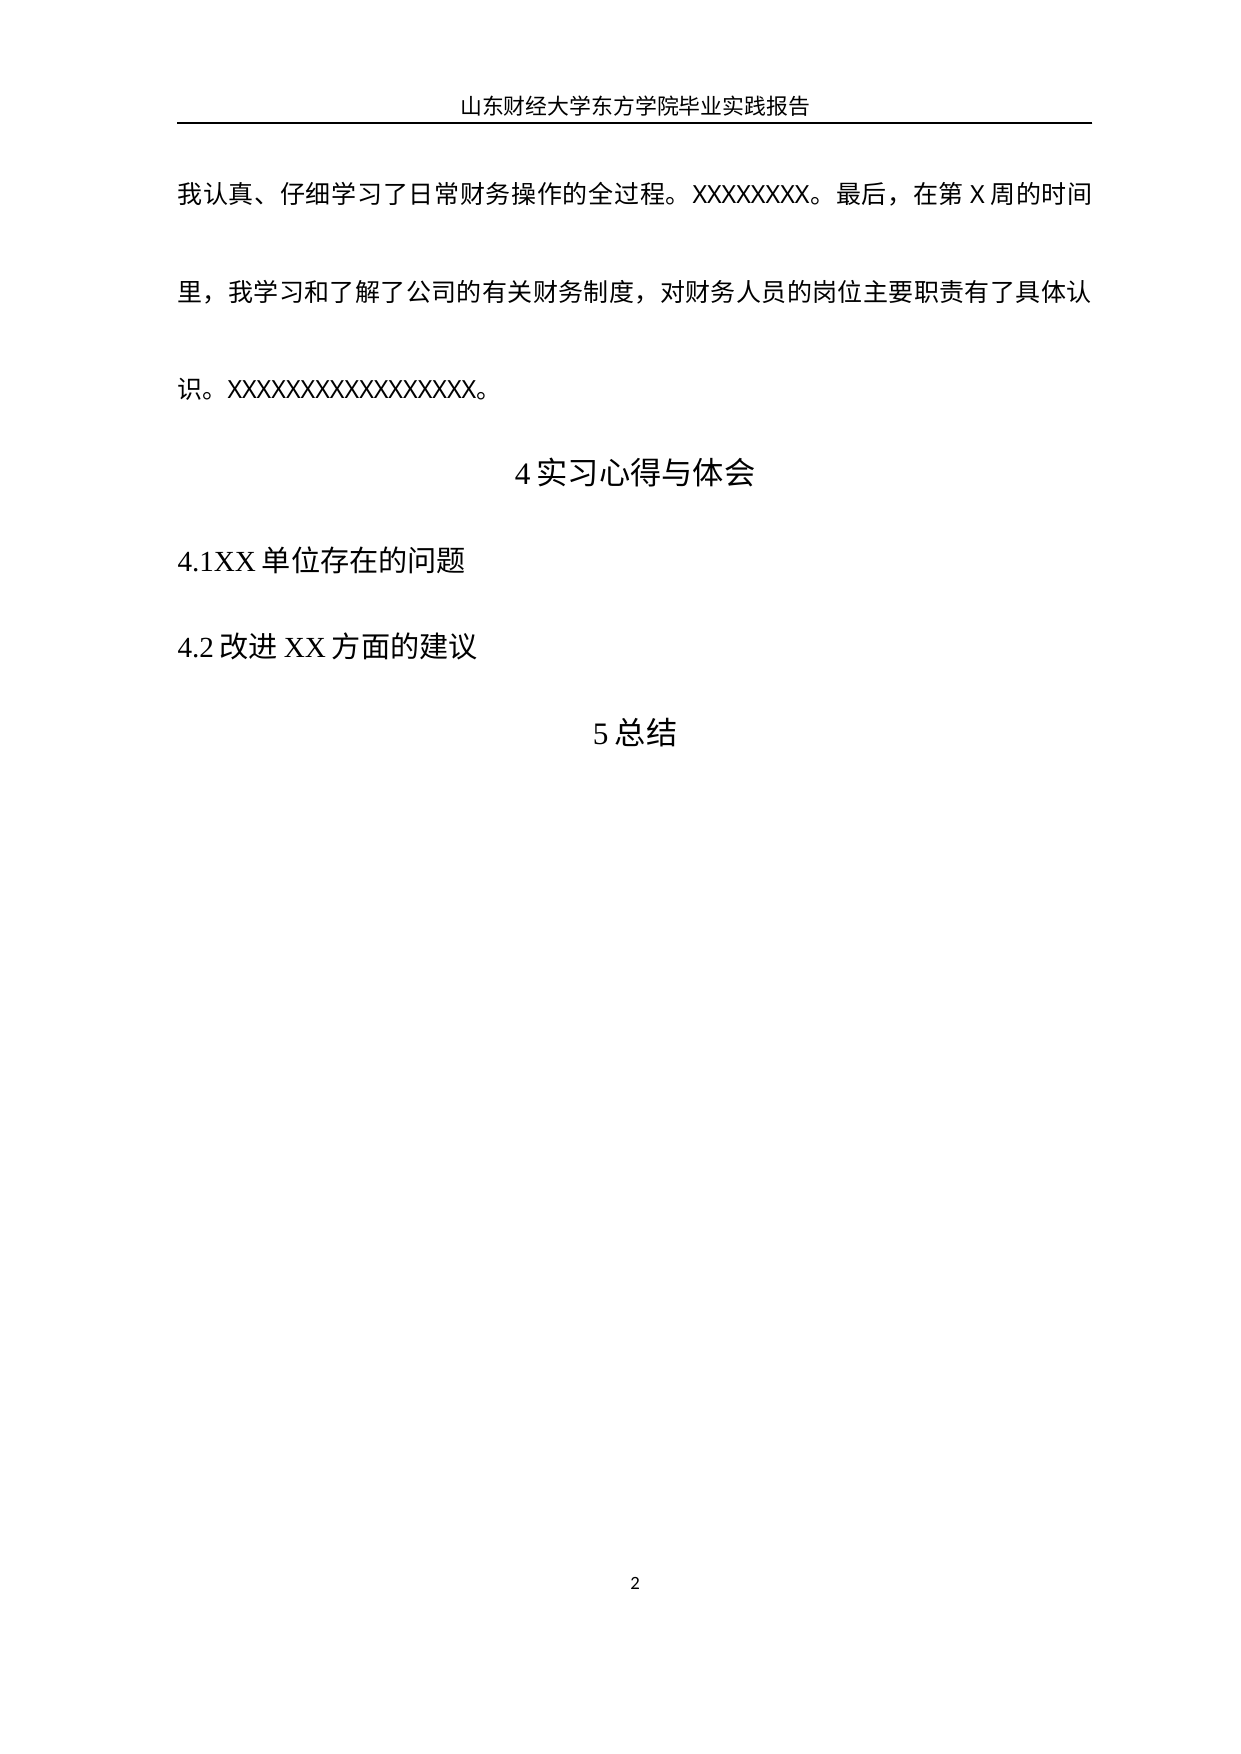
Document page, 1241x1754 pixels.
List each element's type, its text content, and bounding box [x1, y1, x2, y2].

subtitle 4实习心得与体会 [177, 439, 1092, 504]
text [177, 161, 1092, 421]
subtitle 4.1XX单位存在的问题 [177, 526, 1092, 591]
subtitle 5总结 [177, 698, 1092, 763]
subtitle 4.2改进XX方面的建议 [177, 612, 1092, 677]
